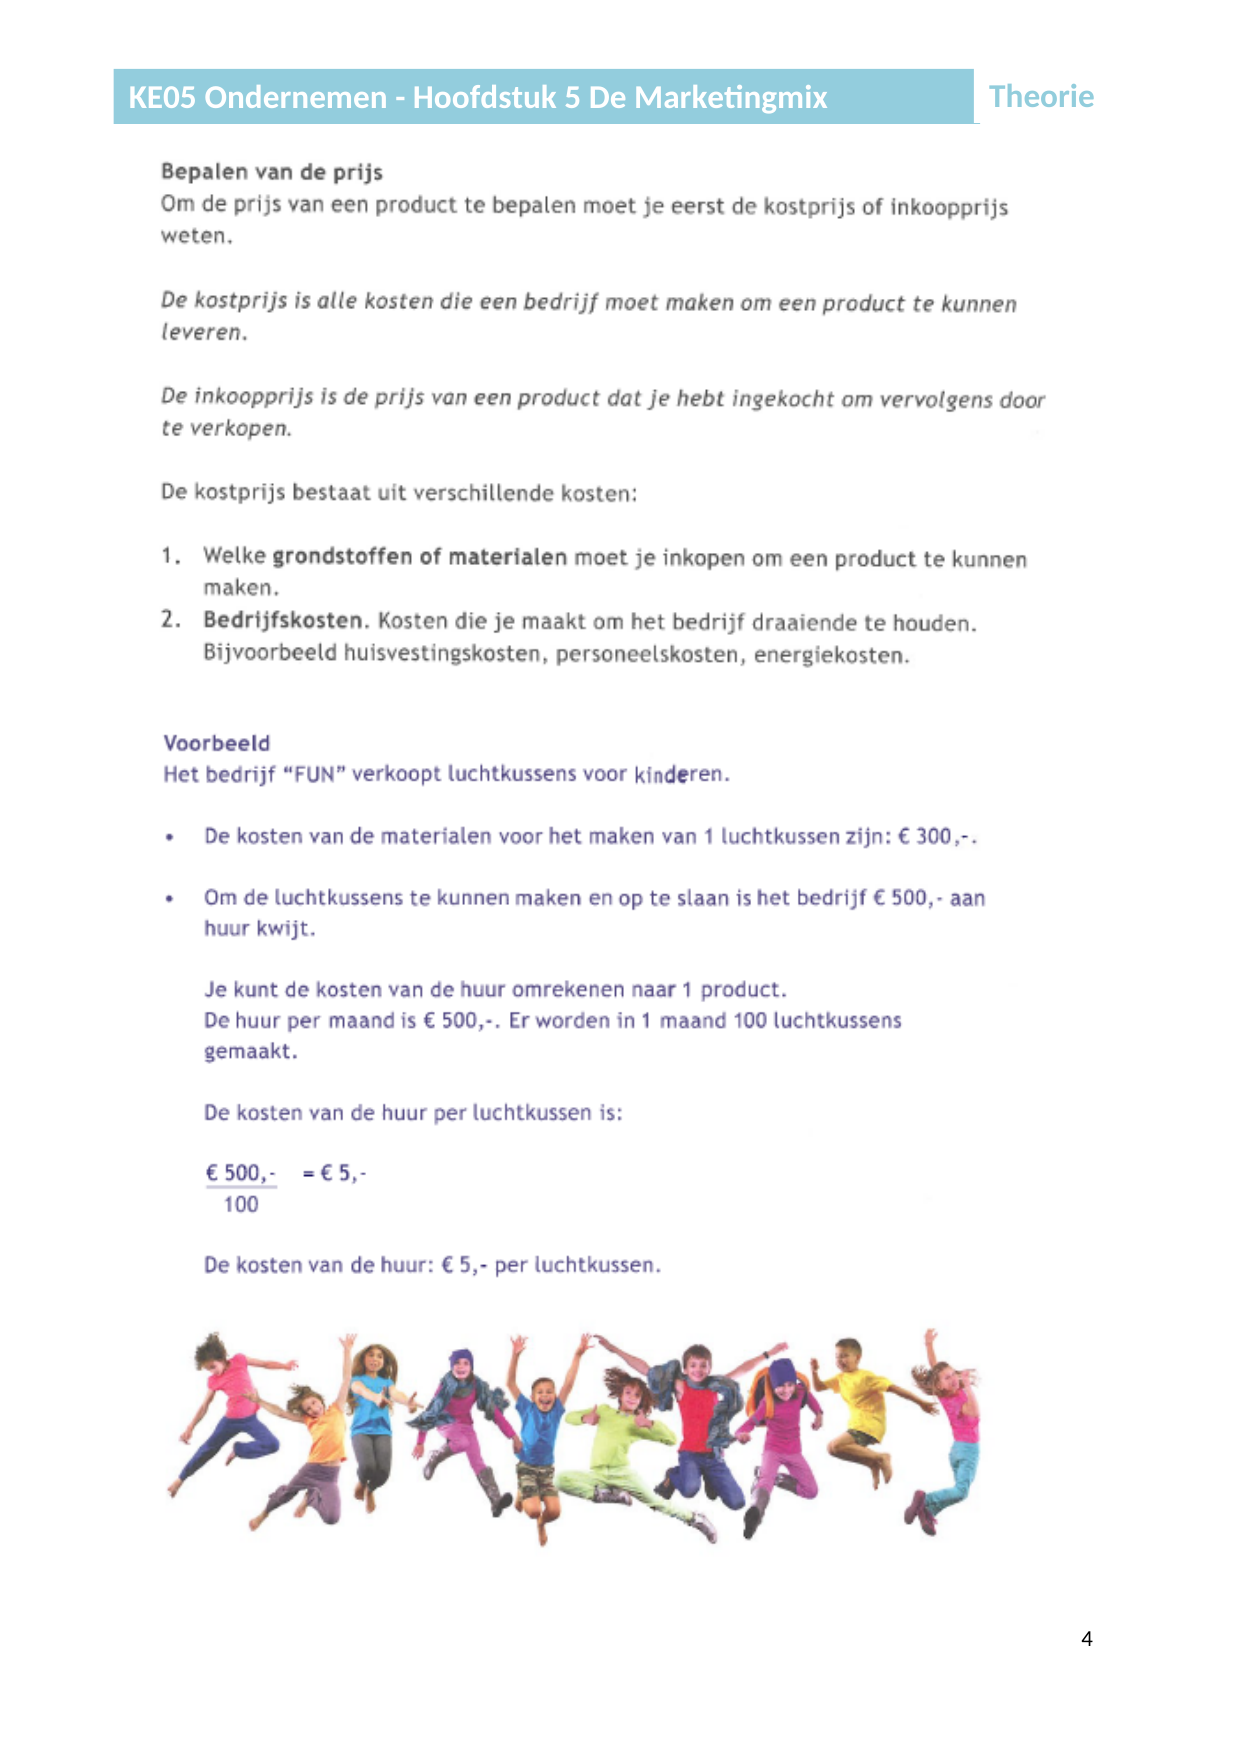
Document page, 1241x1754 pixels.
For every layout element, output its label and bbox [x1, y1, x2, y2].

picture [147, 147, 1070, 692]
picture [147, 716, 1023, 1560]
